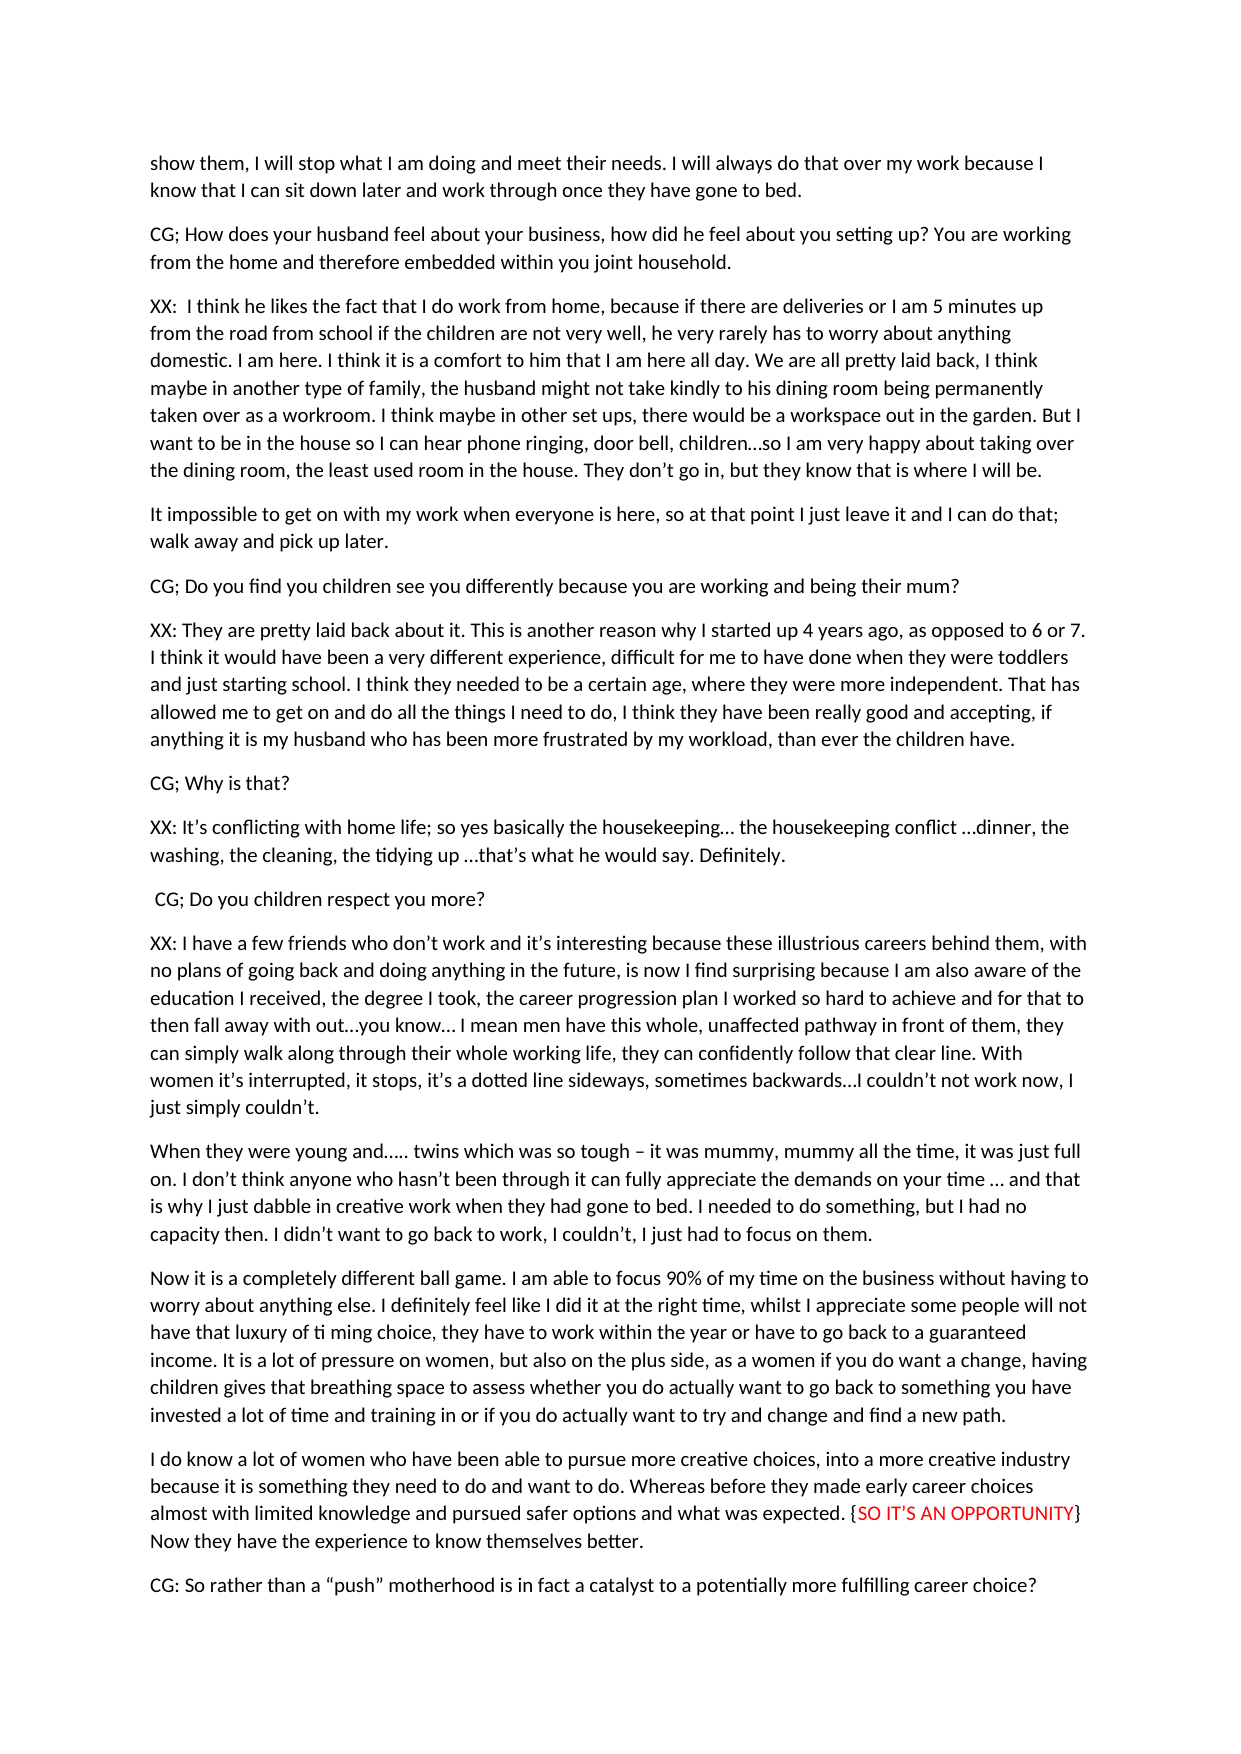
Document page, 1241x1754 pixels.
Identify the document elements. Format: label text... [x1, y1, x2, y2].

text CG; Do you children respect you more? [150, 886, 1090, 911]
text XX: They are pretty laid back about it. This is another reason why I started up 4 years ago, as opposed to 6 or 7. I think it would have been a very different experience, difficult for me to have done when they were toddlers and just starting school. I think they needed to be a certain age, where they were more independent. That has allowed me to get on and do all the things I need to do, I think they have been really good and accepting, if anything it is my husband who has been more frustrated by my workload, than ever the children have. [150, 617, 1090, 752]
text I do know a lot of women who have been able to pursue more creative choices, into a more creative industry because it is something they need to do and want to do. Whereas before they made early career choices almost with limited knowledge and pursued safer options and what was expected. {SO IT’S AN OPPORTUNITY} Now they have the experience to know themselves better. [150, 1446, 1090, 1553]
text When they were young and….. twins which was so tough – it was mummy, mummy all the time, it was just full on. I don’t think anyone who hasn’t been through it can fully appreciate the demands on your time … and that is why I just dabble in creative work when they had gone to bed. I needed to do something, but I had no capacity then. I didn’t want to go back to work, I couldn’t, I just had to focus on them. [150, 1138, 1090, 1246]
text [150, 150, 1090, 203]
text CG; Why is that? [150, 771, 1090, 796]
text Now it is a completely different ball game. I am able to focus 90% of my time on the business without having to worry about anything else. I definitely feel like I did it at the right time, whilst I appreciate some people will not have that luxury of ti ming choice, they have to work within the year or have to go back to a guaranteed income. It is a lot of pressure on women, but also on the plus side, as a women if you do want a change, having children gives that breathing space to assess whether you do actually want to go back to something you have invested a lot of time and training in or if you do actually want to try and change and find a new path. [150, 1265, 1090, 1427]
text It impossible to get on with my work when everyone is here, so at that point I just leave it and I can do that; walk away and pick up later. [150, 501, 1090, 554]
text XX: I think he likes the fact that I do work from home, because if there are deliveries or I am 5 minutes up from the road from school if the children are not very well, he very rarely has to worry about anything domestic. I am here. I think it is a comfort to him that I am here all day. We are all pretty laid back, I think maybe in another type of family, the husband might not take kindly to his dining room being permanently taken over as a workroom. I think maybe in other set ups, there would be a workspace out in the garden. But I want to be in the house so I can hear phone ringing, door bell, children…so I am very happy about taking over the dining room, the least used room in the house. They don’t go in, but they know that is where I will be. [150, 293, 1090, 483]
text XX: It’s conflicting with home life; so yes basically the housekeeping… the housekeeping conflict …dinner, the washing, the cleaning, the tidying up …that’s what he would say. Definitely. [150, 814, 1090, 867]
text CG; Do you find you children see you differently because you are working and being their mum? [150, 573, 1090, 598]
text CG; How does your husband feel about your business, how did he feel about you setting up? You are working from the home and therefore embedded within you joint household. [150, 221, 1090, 274]
text CG: So rather than a “push” motherhood is in fact a catalyst to a potentially more fulfilling career choice? [150, 1572, 1090, 1597]
text XX: I have a few friends who don’t work and it’s interesting because these illustrious careers behind them, with no plans of going back and doing anything in the future, is now I find surprising because I am also aware of the education I received, the degree I took, the career progression plan I worked so hard to achieve and for that to then fall away with out…you know… I mean men have this whole, unaffected pathway in front of them, they can simply walk along through their whole working life, they can confidently follow that clear line. With women it’s interrupted, it stops, it’s a dotted line sideways, sometimes backwards…I couldn’t not work now, I just simply couldn’t. [150, 930, 1090, 1120]
